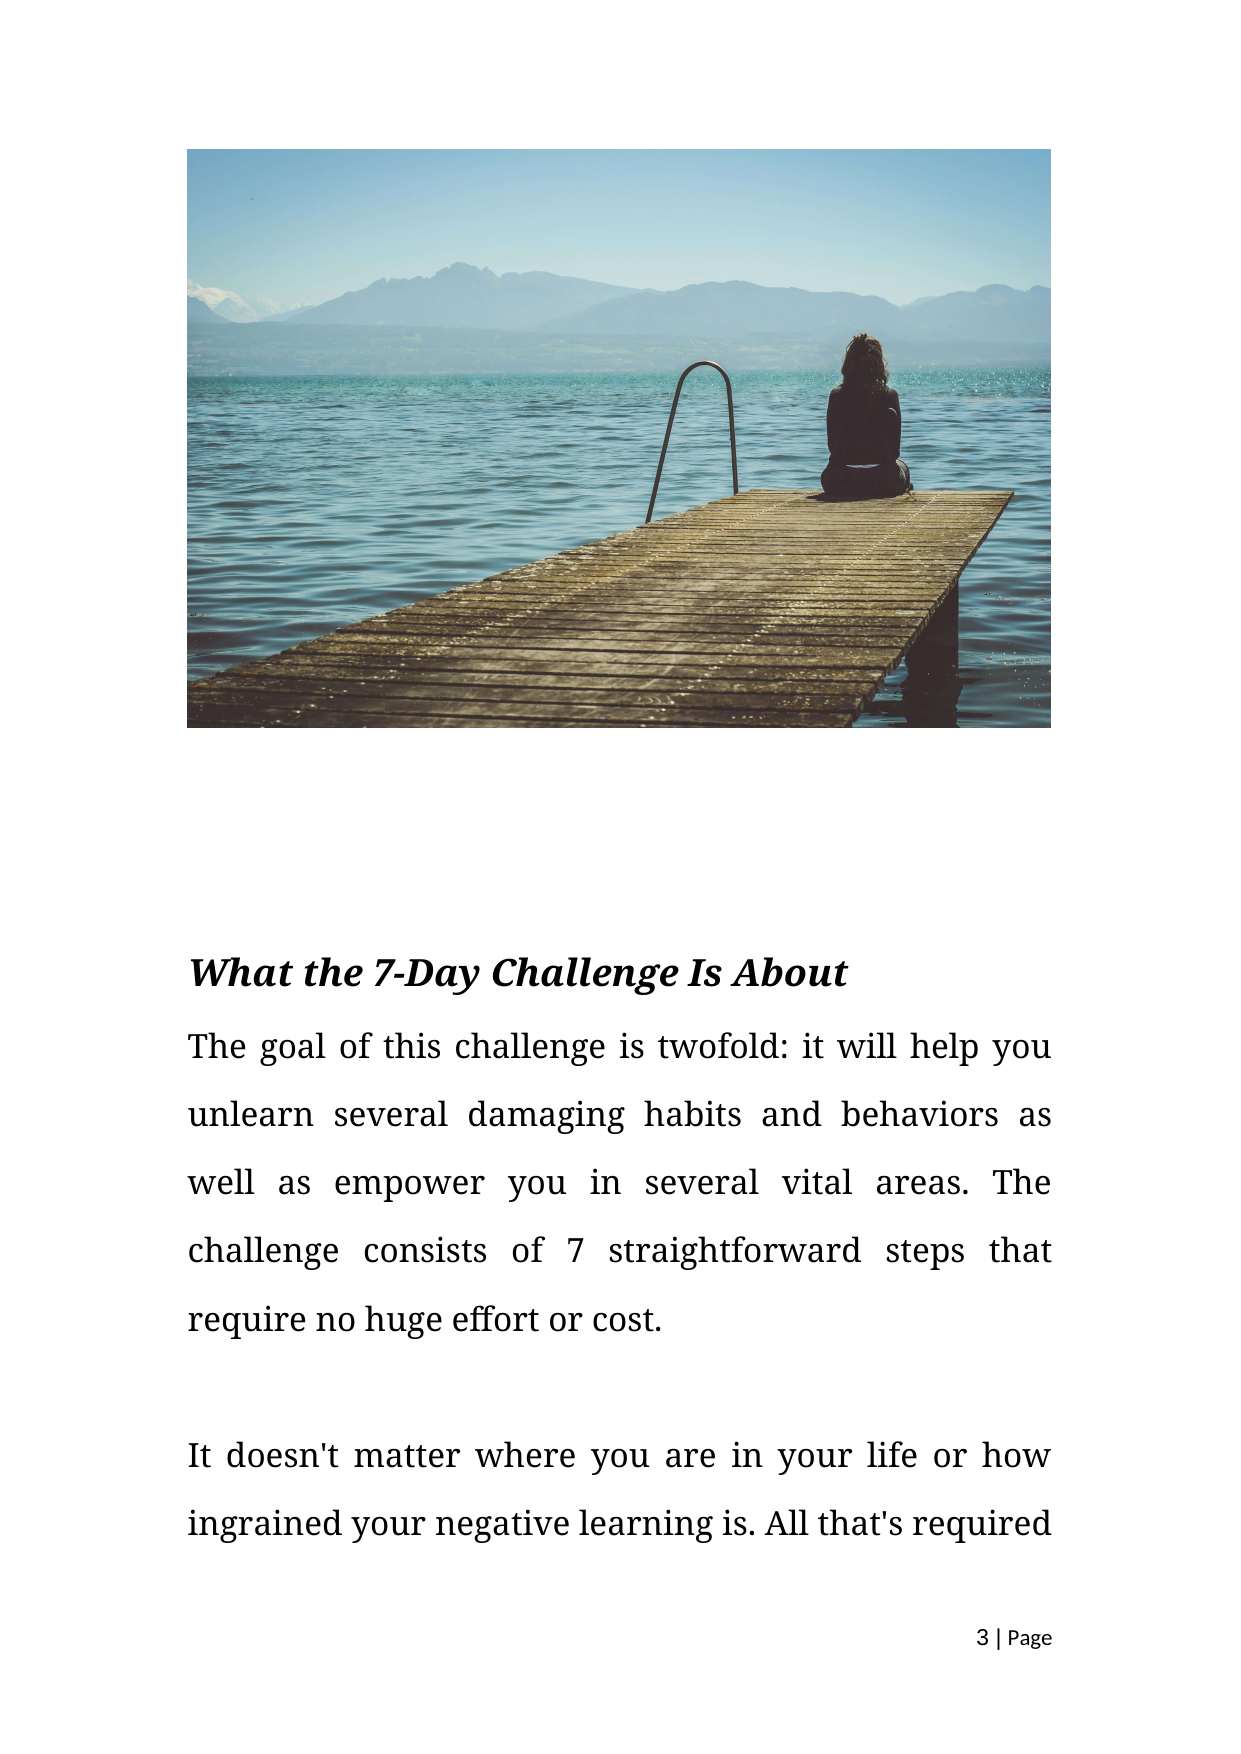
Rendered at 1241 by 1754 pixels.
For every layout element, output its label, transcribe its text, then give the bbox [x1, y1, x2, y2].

text What the 7-Day Challenge Is About [187, 946, 1053, 997]
picture [187, 149, 1051, 728]
text The goal of this challenge is twofold: it will help you unlearn several damaging habits and behaviors as well as empower you in several vital areas. The challenge consists of 7 straightforward steps that require no huge effort or cost. [187, 1023, 1053, 1341]
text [187, 1432, 1053, 1545]
